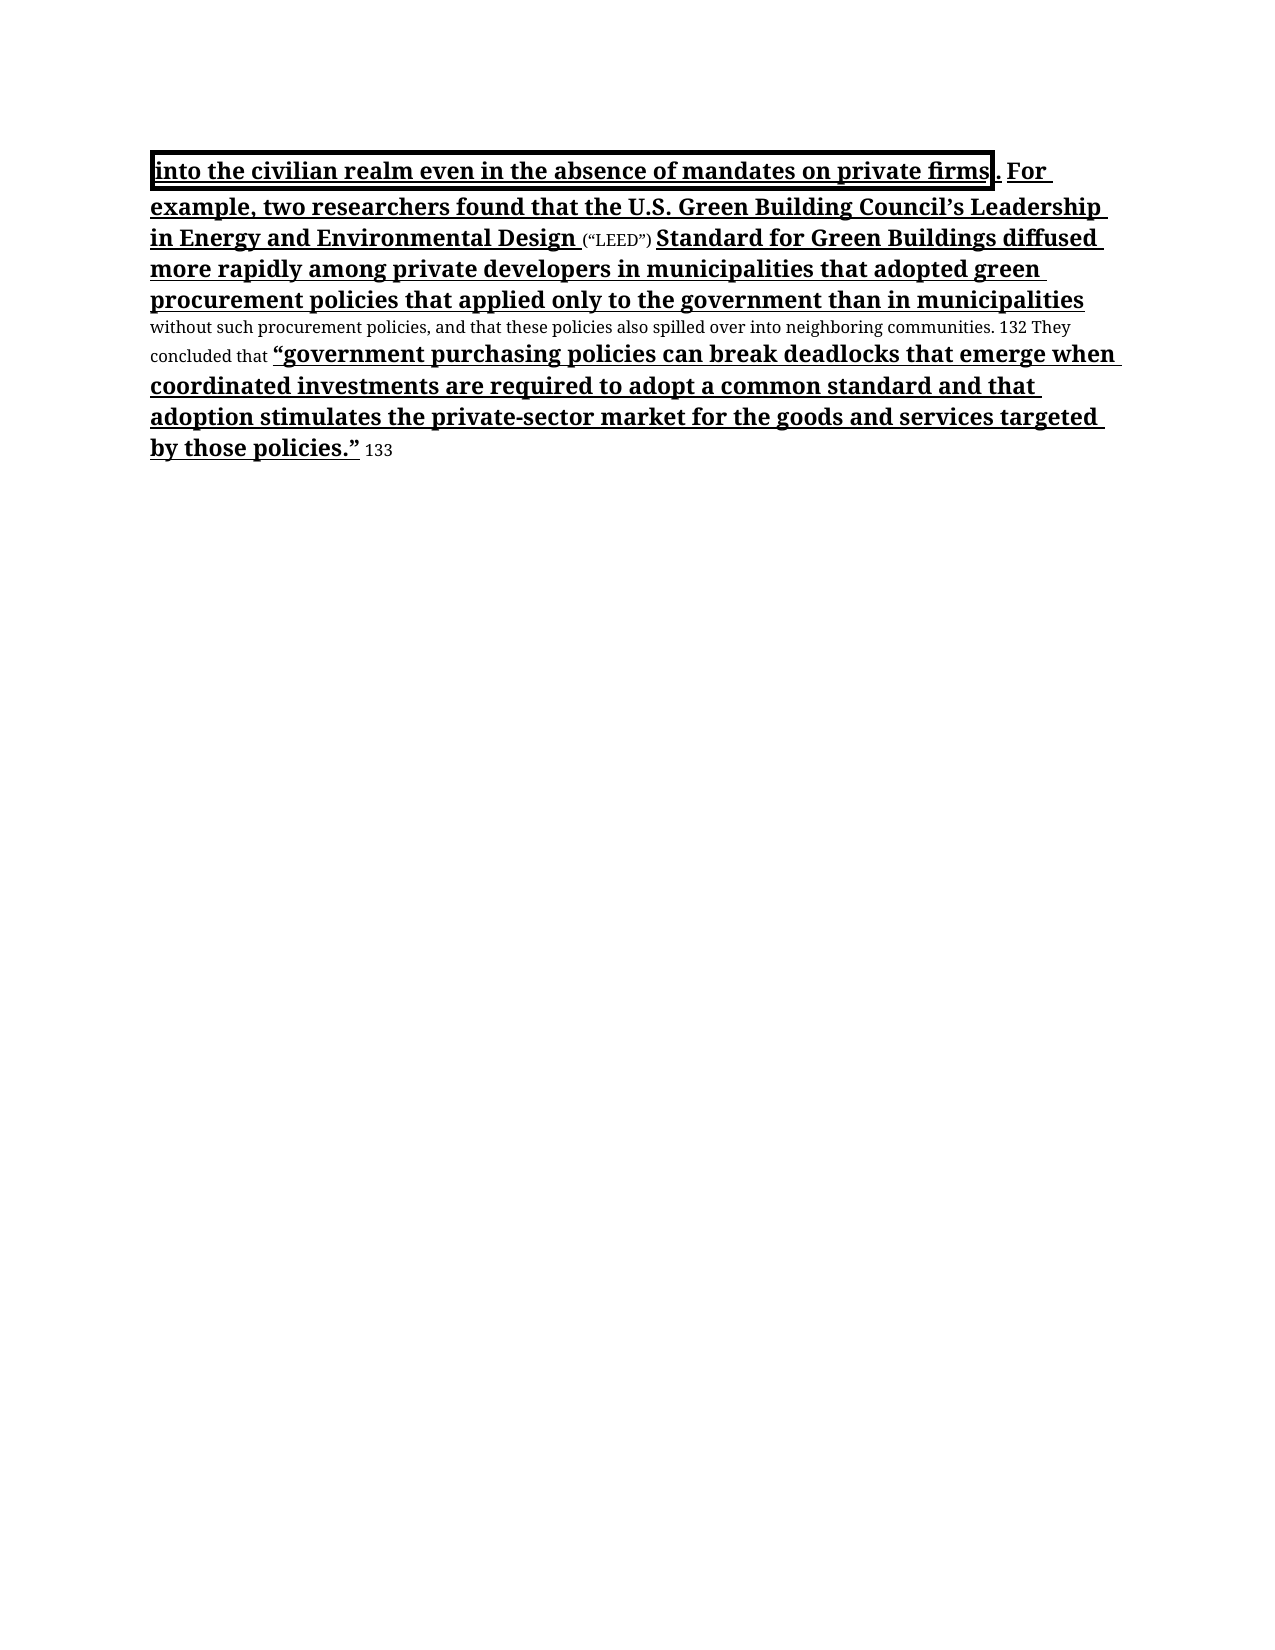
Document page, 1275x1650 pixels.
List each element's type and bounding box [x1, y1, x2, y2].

text [150, 150, 1125, 463]
